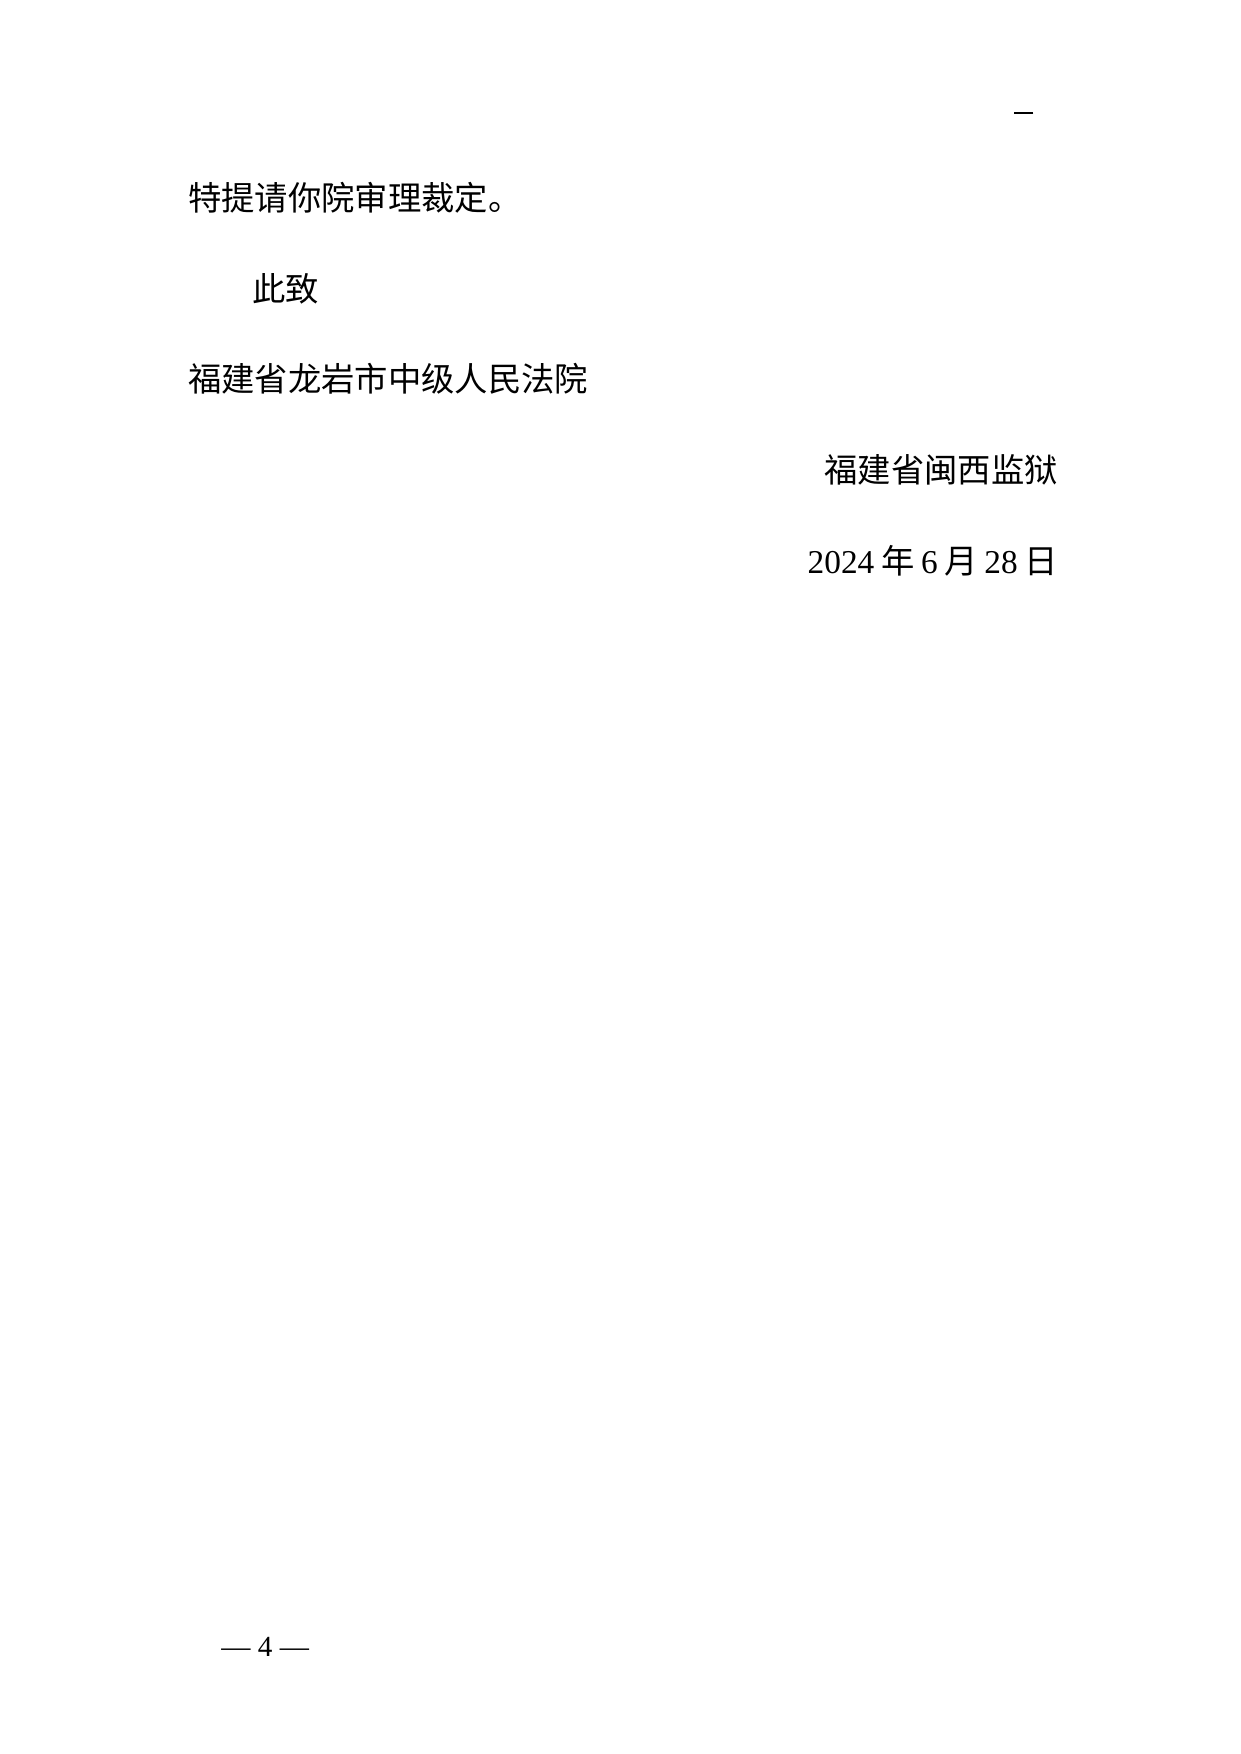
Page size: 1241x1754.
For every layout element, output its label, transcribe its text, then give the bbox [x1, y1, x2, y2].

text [188, 150, 1052, 241]
text 2024年6月28日 [254, 514, 1057, 604]
text 福建省龙岩市中级人民法院 [188, 332, 1052, 423]
text 此致 [188, 241, 1052, 332]
text 福建省闽西监狱 [254, 423, 1057, 514]
